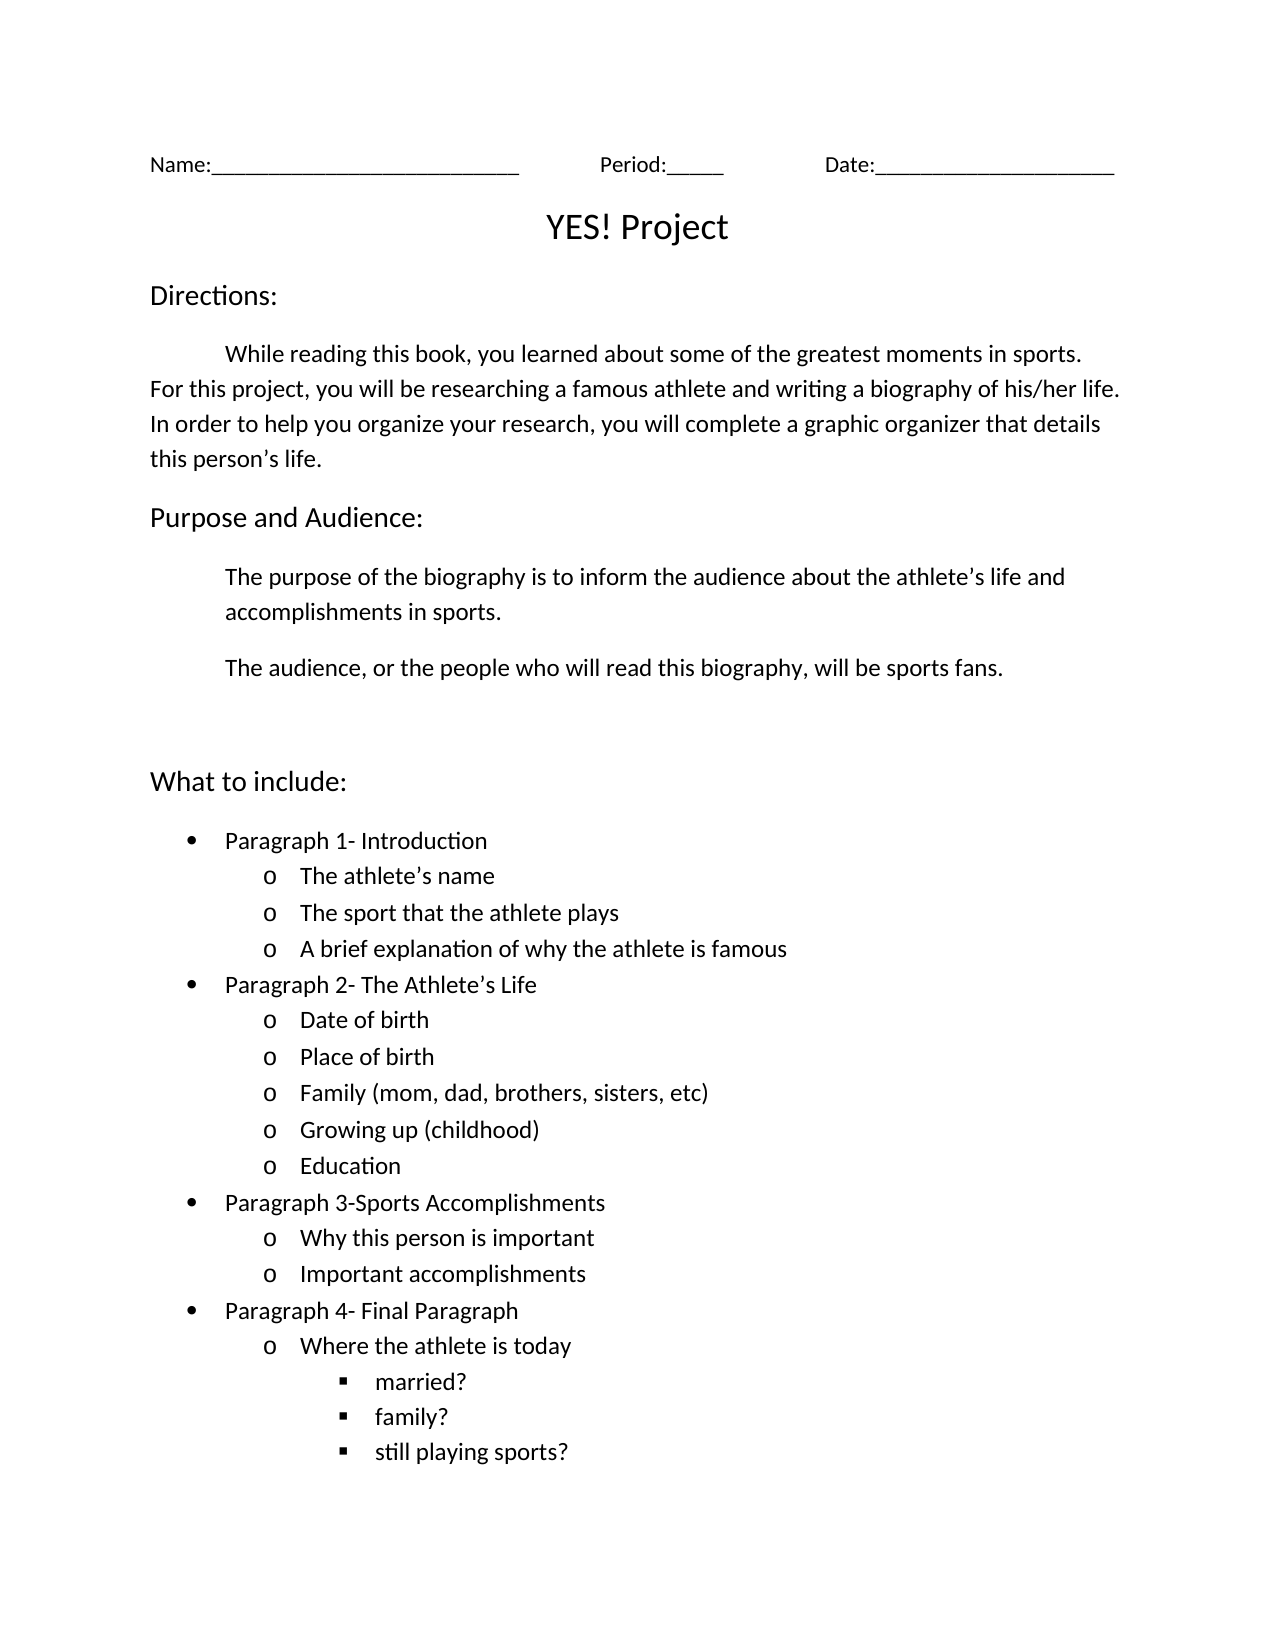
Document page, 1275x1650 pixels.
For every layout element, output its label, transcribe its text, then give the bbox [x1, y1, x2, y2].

list A brief explanation of why the athlete is famous [262, 933, 1125, 965]
text Name:___________________________ Period:_____ Date:_____________________ [150, 150, 1125, 178]
list Paragraph 4- Final Paragraph [187, 1295, 1125, 1325]
list married? [337, 1366, 1125, 1397]
list still playing sports? [337, 1436, 1125, 1467]
list Family (mom, dad, brothers, sisters, etc) [262, 1077, 1125, 1109]
list Paragraph 1- Introduction [187, 825, 1125, 856]
list Growing up (childhood) [262, 1114, 1125, 1146]
list Place of birth [262, 1041, 1125, 1073]
list Date of birth [262, 1004, 1125, 1036]
text The purpose of the biography is to inform the audience about the athlete’s life and accomplishments in sports. [225, 561, 1125, 626]
list Education [262, 1150, 1125, 1182]
list Why this person is important [262, 1222, 1125, 1254]
list The sport that the athlete plays [262, 897, 1125, 928]
text YES! Project [150, 203, 1125, 249]
text Directions: [150, 277, 1125, 312]
list Paragraph 3-Sports Accomplishments [187, 1187, 1125, 1217]
text What to include: [150, 763, 1125, 799]
text The audience, or the people who will read this biography, will be sports fans. [150, 652, 1125, 682]
list Paragraph 2- The Athlete’s Life [187, 969, 1125, 1000]
list Important accomplishments [262, 1258, 1125, 1290]
text While reading this book, you learned about some of the greatest moments in sports. For this project, you will be researching a famous athlete and writing a biography of his/her life. In order to help you organize your research, you will complete a graphic organizer that details this person’s life. [150, 338, 1125, 474]
text Purpose and Audience: [150, 499, 1125, 535]
list family? [337, 1401, 1125, 1432]
list The athlete’s name [262, 860, 1125, 892]
list Where the athlete is today [262, 1330, 1125, 1362]
